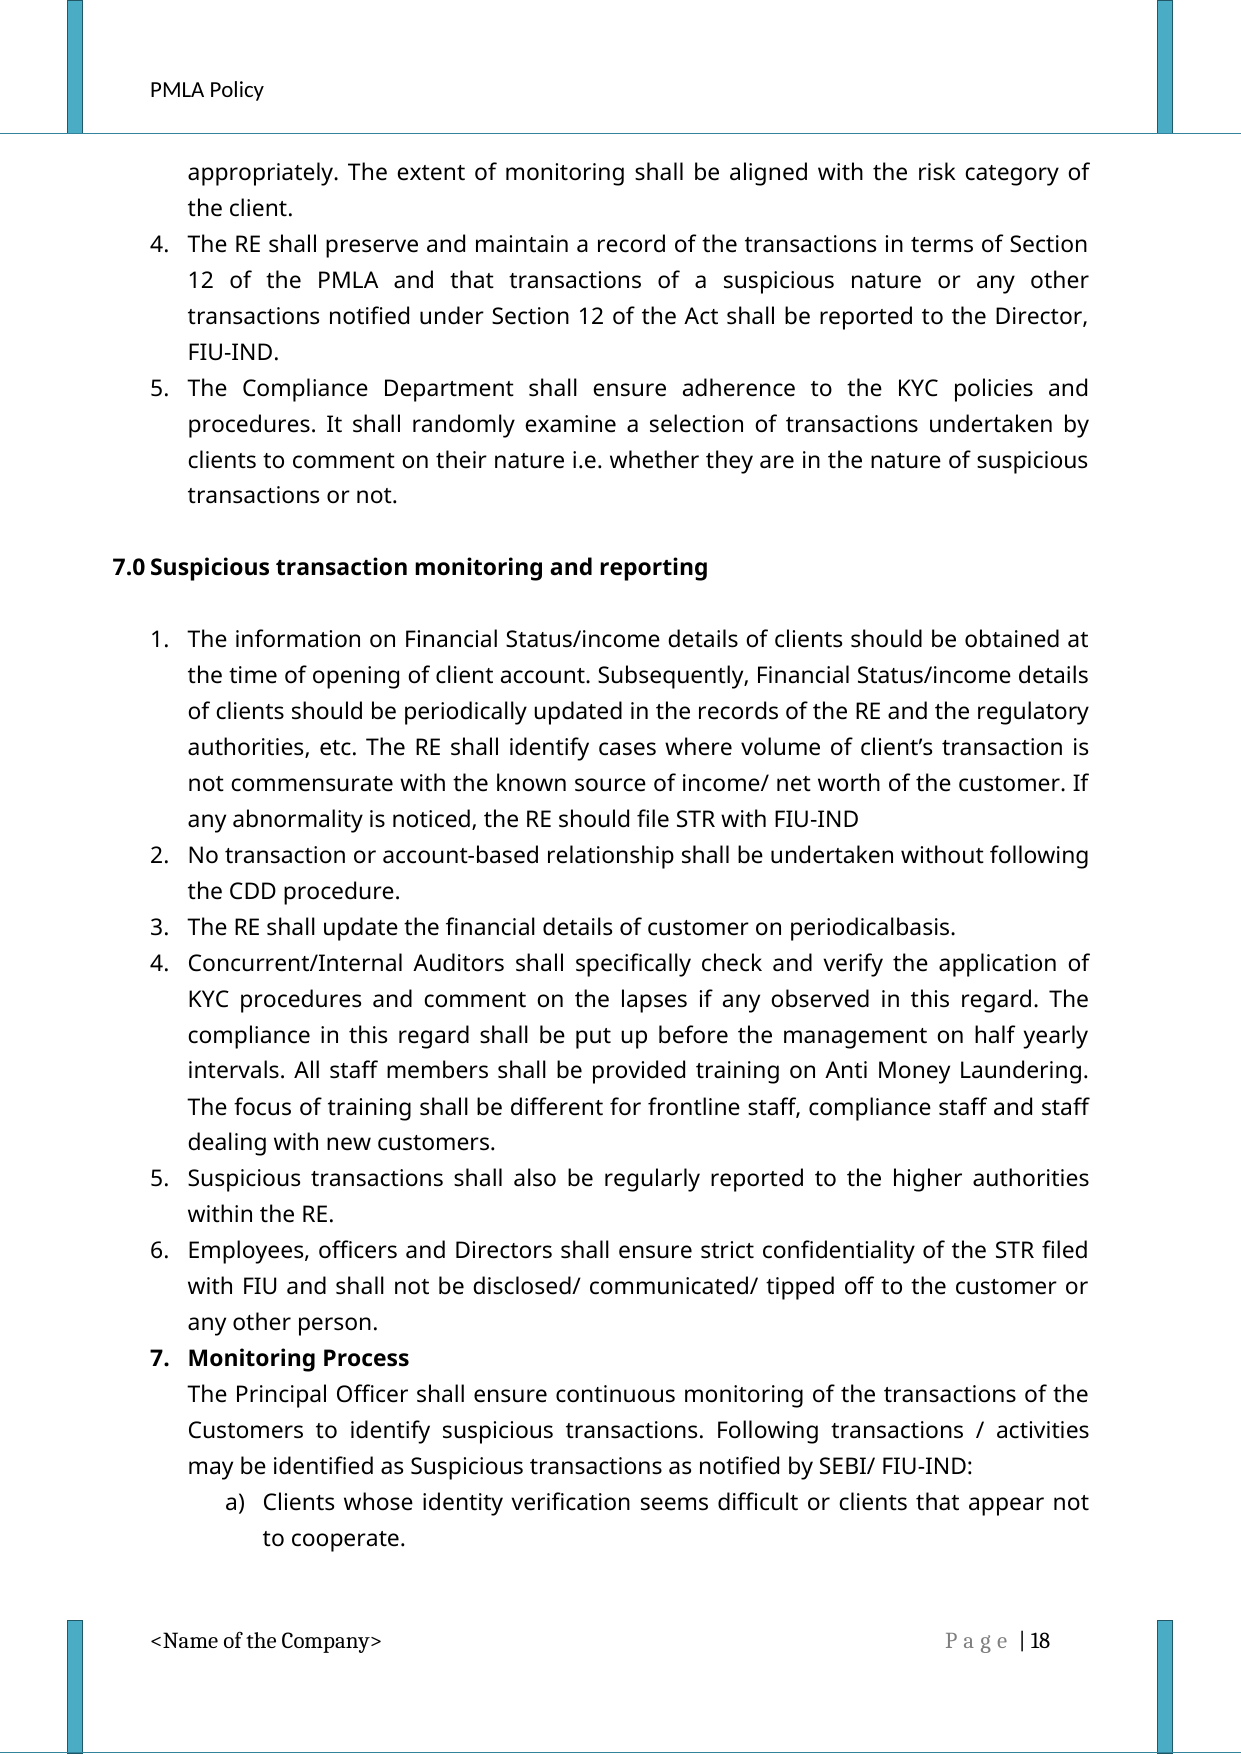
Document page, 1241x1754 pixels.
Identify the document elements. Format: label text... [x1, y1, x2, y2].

list Concurrent/Internal Auditors shall specifically check and verify the application of KYC procedures and comment on the lapses if any observed in this regard. The compliance in this regard shall be put up before the management on half yearly intervals. All staff members shall be provided training on Anti Money Laundering. The focus of training shall be different for frontline staff, compliance staff and staff dealing with new customers. [150, 947, 1090, 1158]
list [150, 156, 1090, 223]
list Employees, officers and Directors shall ensure strict confidentiality of the STR filed with FIU and shall not be disclosed/ communicated/ tipped off to the customer or any other person. [150, 1234, 1090, 1337]
list Monitoring Process [150, 1342, 1090, 1373]
list Suspicious transaction monitoring and reporting [112, 551, 1090, 583]
list The RE shall update the financial details of customer on periodicalbasis. [150, 911, 1090, 942]
list Clients whose identity verification seems difficult or clients that appear not to cooperate. [225, 1486, 1090, 1553]
list Suspicious transactions shall also be regularly reported to the higher authorities within the RE. [150, 1162, 1090, 1229]
list No transaction or account-based relationship shall be undertaken without following the CDD procedure. [150, 839, 1090, 906]
list The information on Financial Status/income details of clients should be obtained at the time of opening of client account. Subsequently, Financial Status/income details of clients should be periodically updated in the records of the RE and the regulatory authorities, etc. The RE shall identify cases where volume of client’s transaction is not commensurate with the known source of income/ net worth of the customer. If any abnormality is noticed, the RE should file STR with FIU-IND [150, 623, 1090, 834]
list The Principal Officer shall ensure continuous monitoring of the transactions of the Customers to identify suspicious transactions. Following transactions / activities may be identified as Suspicious transactions as notified by SEBI/ FIU-IND: [187, 1378, 1090, 1481]
list The Compliance Department shall ensure adherence to the KYC policies and procedures. It shall randomly examine a selection of transactions undertaken by clients to comment on their nature i.e. whether they are in the nature of suspicious transactions or not. [150, 372, 1090, 511]
list The RE shall preserve and maintain a record of the transactions in terms of Section 12 of the PMLA and that transactions of a suspicious nature or any other transactions notified under Section 12 of the Act shall be reported to the Director, FIU-IND. [150, 228, 1090, 367]
